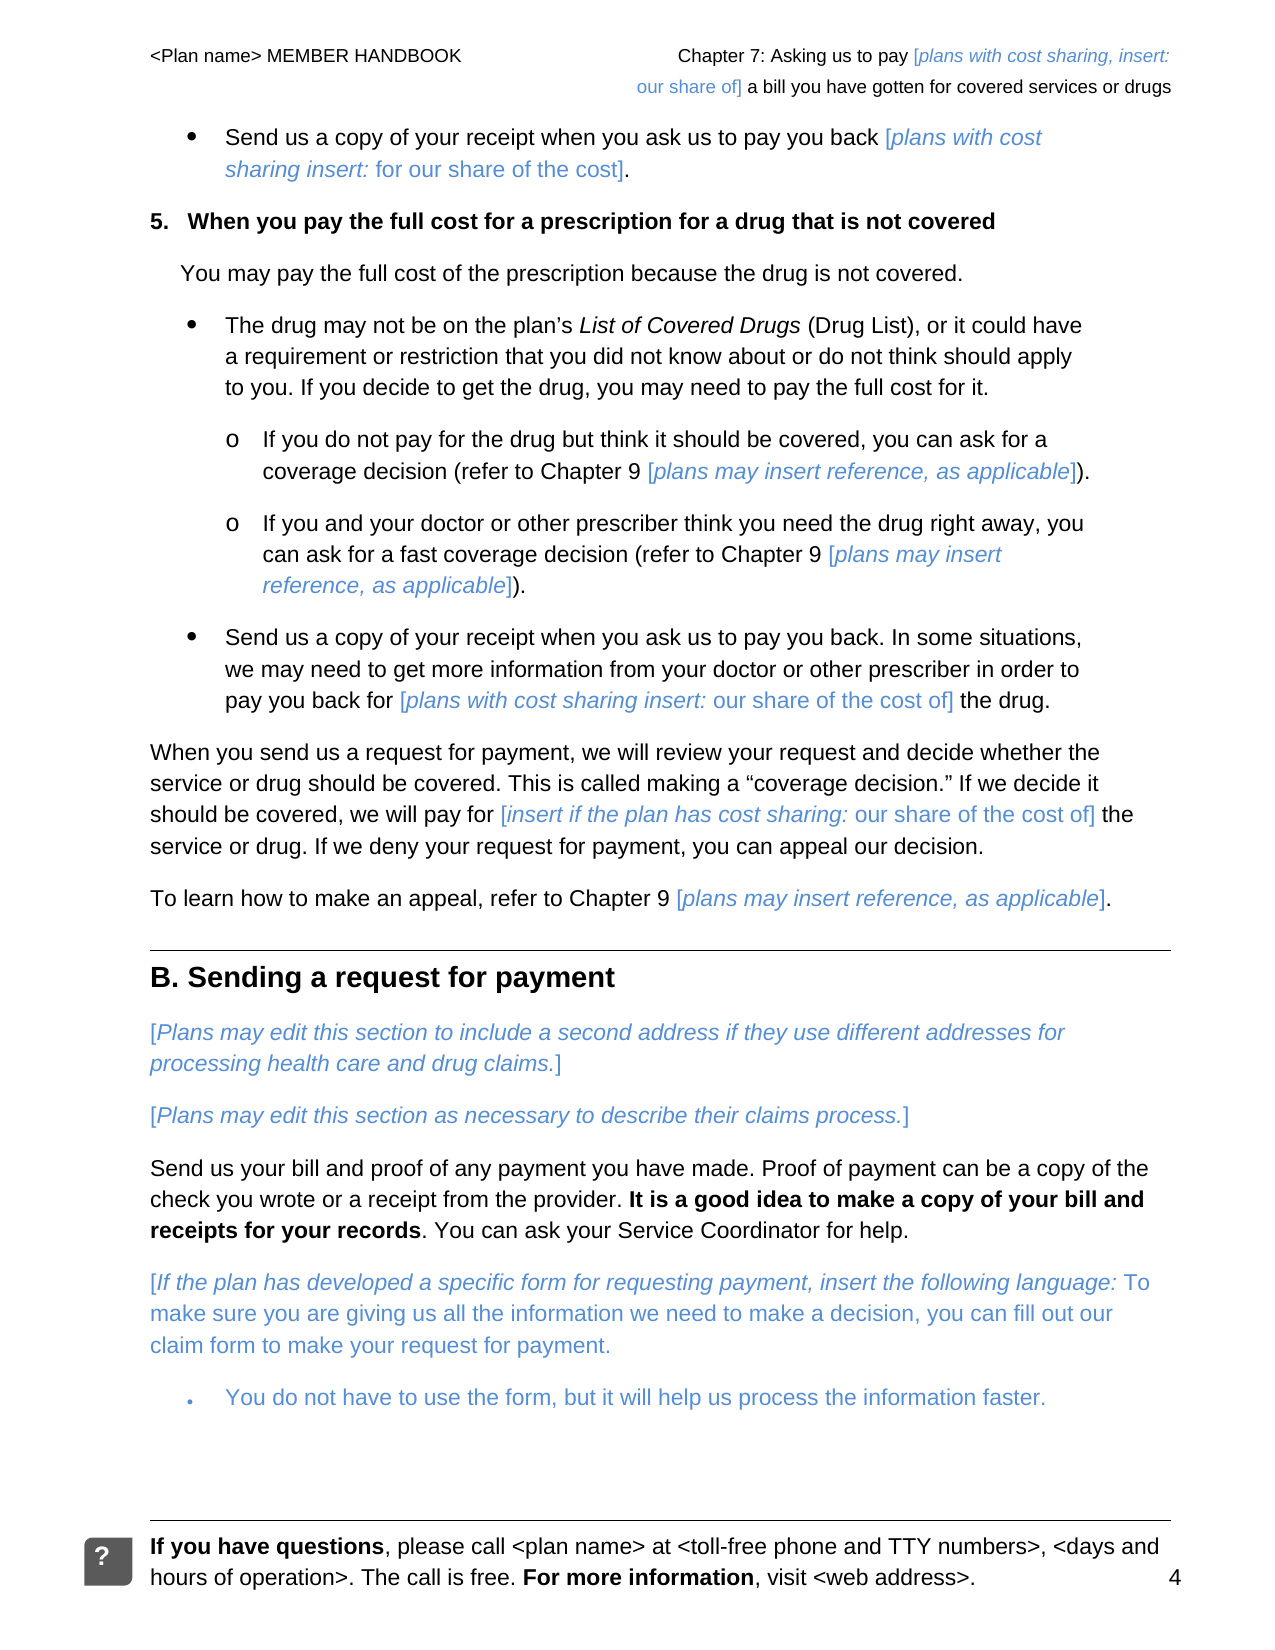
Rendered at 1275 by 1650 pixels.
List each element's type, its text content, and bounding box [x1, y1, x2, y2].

list Send us a copy of your receipt when you ask us to pay you back. In some situations, we may need to get more information from your doctor or other prescriber in order to pay you back for [plans with cost sharing insert: our share of the cost of] the drug. [187, 621, 1096, 714]
subtitle Sending a request for payment [150, 951, 1171, 995]
text [Plans may edit this section to include a second address if they use different addresses for processing health care and drug claims.] [150, 1016, 1171, 1078]
list You do not have to use the form, but it will help us process the information faster. [187, 1380, 1096, 1411]
list When you pay the full cost for a prescription for a drug that is not covered [150, 204, 1096, 235]
text [If the plan has developed a specific form for requesting payment, insert the following language: To make sure you are giving us all the information we need to make a decision, you can fill out our claim form to make your request for payment. [150, 1266, 1171, 1359]
text [Plans may edit this section as necessary to describe their claims process.] [150, 1099, 1171, 1130]
text Send us your bill and proof of any payment you have made. Proof of payment can be a copy of the check you wrote or a receipt from the provider. It is a good idea to make a copy of your bill and receipts for your records. You can ask your Service Coordinator for help. [150, 1151, 1171, 1245]
text When you send us a request for payment, we will review your request and decide whether the service or drug should be covered. This is called making a “coverage decision.” If we decide it should be covered, we will pay for [insert if the plan has cost sharing: our share of the cost of] the service or drug. If we deny your request for payment, you can appeal our decision. [150, 735, 1171, 860]
text You may pay the full cost of the prescription because the drug is not covered. [180, 256, 1096, 287]
list Send us a copy of your receipt when you ask us to pay you back [plans with cost sharing insert: for our share of the cost]. [187, 121, 1096, 183]
list If you and your doctor or other prescriber think you need the drug right away, you can ask for a fast coverage decision (refer to Chapter 9 [plans may insert reference, as applicable]). [225, 506, 1096, 600]
list The drug may not be on the plan’s List of Covered Drugs (Drug List), or it could have a requirement or restriction that you did not know about or do not think should apply to you. If you decide to get the drug, you may need to pay the full cost for it. [187, 308, 1096, 402]
list If you do not pay for the drug but think it should be covered, you can ask for a coverage decision (refer to Chapter 9 [plans may insert reference, as applicable]). [225, 423, 1096, 485]
text To learn how to make an appeal, refer to Chapter 9 [plans may insert reference, as applicable]. [150, 881, 1171, 912]
